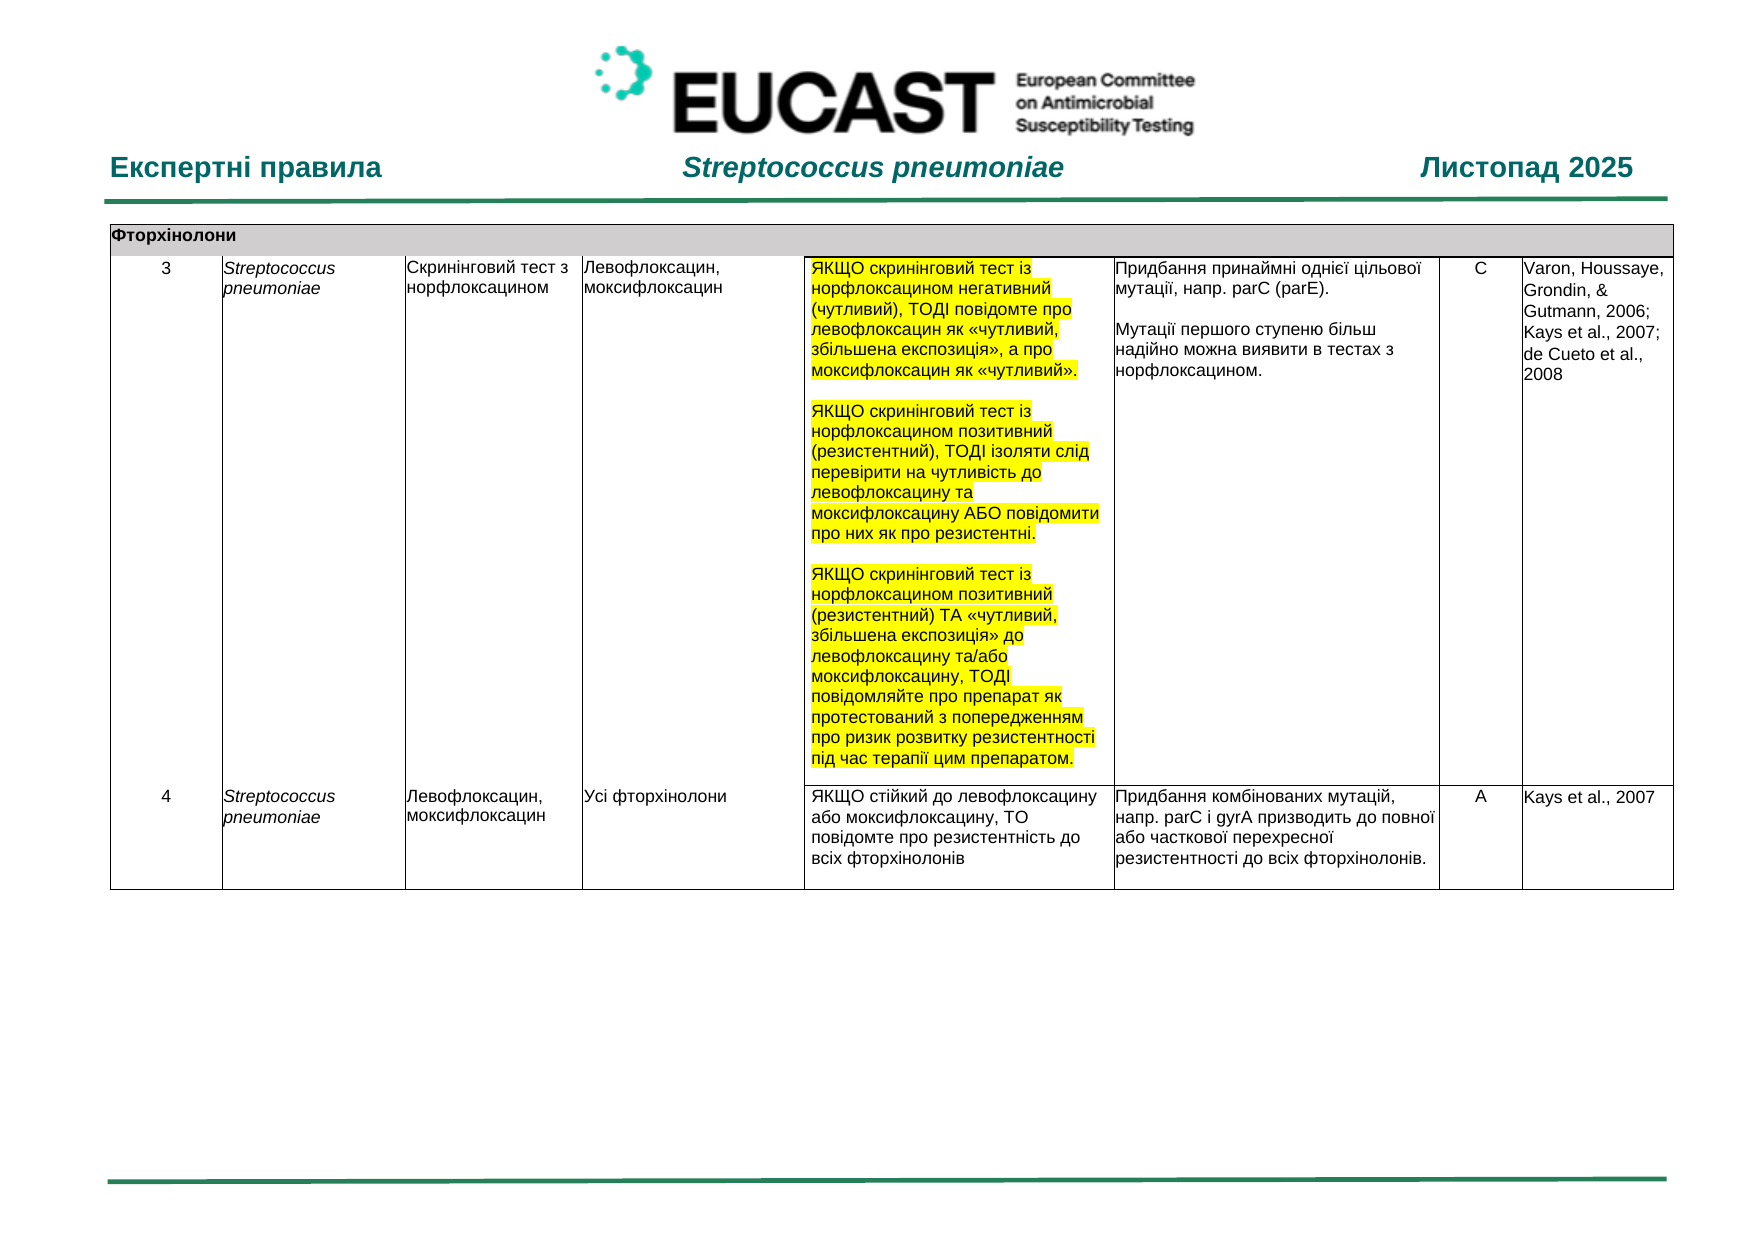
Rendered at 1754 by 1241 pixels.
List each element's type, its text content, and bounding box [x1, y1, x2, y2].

table_cell C [1440, 258, 1522, 785]
table_cell Придбання комбінованих мутацій, напр. parC і gyrA призводить до повної або часткової перехресної резистентності до всіх фторхінолонів. [1115, 786, 1439, 889]
table_cell ЯКЩО скринінговий тест із норфлоксацином негативний (чутливий), ТОДІ повідомте про левофлоксацин як «чутливий, збільшена експозиція», а про моксифлоксацин як «чутливий». ЯКЩО скринінговий тест із норфлоксацином позитивний (резистентний), ТОДІ ізоляти слід перевірити на чутливість до левофлоксацину та моксифлоксацину АБО повідомити про них як про резистентні. ЯКЩО скринінговий тест із норфлоксацином позитивний (резистентний) ТА «чутливий, збільшена експозиція» до левофлоксацину та/або моксифлоксацину, ТОДІ повідомляйте про препарат як протестований з попередженням про ризик розвитку резистентності під час терапії цим препаратом. [805, 258, 1114, 785]
text Експертні правила Streptococcus pneumoniae Листопад 2025 [109, 151, 1699, 184]
table_cell Придбання принаймні однієї цільової мутації, напр. parC (parE). Мутації першого ступеню більш надійно можна виявити в тестах з норфлоксацином. [1115, 258, 1439, 785]
table_cell Streptococcus pneumoniae [223, 786, 405, 889]
table_cell Streptococcus pneumoniae [223, 258, 405, 785]
table_cell Kays et al., 2007 [1523, 786, 1673, 889]
table_cell ЯКЩО стійкий до левофлоксацину або моксифлоксацину, ТО повідомте про резистентність до всіх фторхінолонів [805, 786, 1114, 889]
picture [573, 29, 1235, 152]
table_cell Varon, Houssaye, Grondin, & Gutmann, 2006; Kays et al., 2007; de Cueto et al., 2008 [1523, 258, 1673, 785]
table_cell 4 [111, 786, 222, 889]
table_cell 3 [111, 258, 222, 785]
table_cell Левофлоксацин, моксифлоксацин [406, 786, 582, 889]
table_cell A [1440, 786, 1522, 889]
table_header Фторхінолони [111, 225, 1673, 256]
table_cell Левофлоксацин, моксифлоксацин [583, 258, 804, 785]
table_cell Усі фторхінолони [583, 786, 804, 889]
table_cell Скринінговий тест з норфлоксацином [406, 258, 582, 785]
